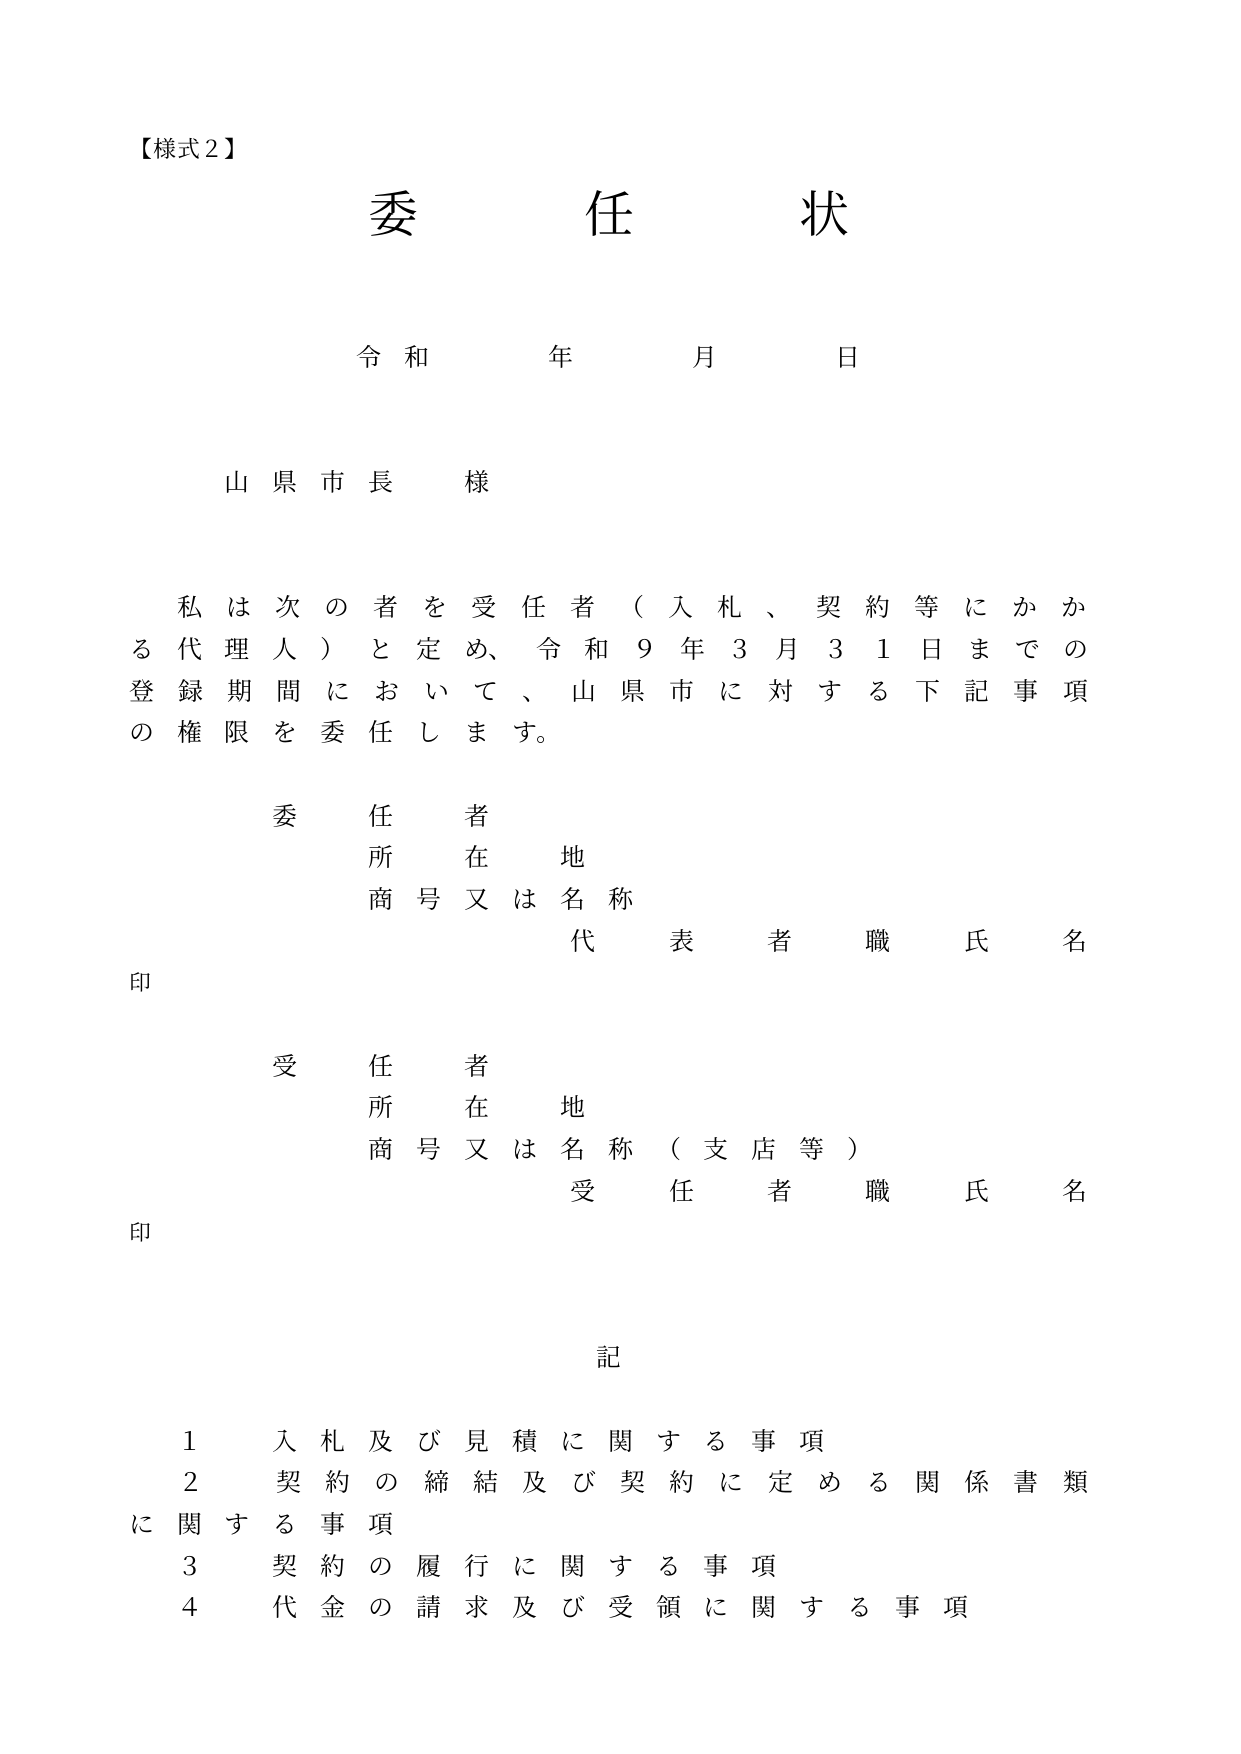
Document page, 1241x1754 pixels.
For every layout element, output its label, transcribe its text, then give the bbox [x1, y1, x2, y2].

text 山県市長 様 [129, 460, 1111, 502]
text ４ 代金の請求及び受領に関する事項 [129, 1585, 1111, 1627]
text １ 入札及び見積に関する事項 [129, 1419, 1111, 1460]
text 委 任 者 [129, 794, 1111, 835]
text 商号又は名称（支店等） [129, 1127, 1111, 1169]
text 所 在 地 [129, 1085, 1111, 1127]
subtitle 記 [129, 1335, 1111, 1377]
text 所 在 地 [129, 835, 1111, 877]
text 受 任 者 [129, 1044, 1111, 1085]
text 【様式２】 [129, 127, 1111, 169]
text 令和 年 月 日 [129, 294, 1111, 377]
text ３ 契約の履行に関する事項 [129, 1544, 1111, 1585]
text 受任者職氏名 印 [129, 1169, 1111, 1252]
text 商号又は名称 [129, 877, 1111, 919]
text 私は次の者を受任者（入札、契約等にかかる代理人）と定め、令和９年３月３１日までの登録期間において、山県市に対する下記事項の権限を委任します。 [129, 585, 1111, 752]
text ２ 契約の締結及び契約に定める関係書類に関する事項 [129, 1460, 1111, 1544]
text 代表者職氏名 印 [129, 919, 1111, 1002]
text 委 任 状 [129, 169, 1111, 252]
